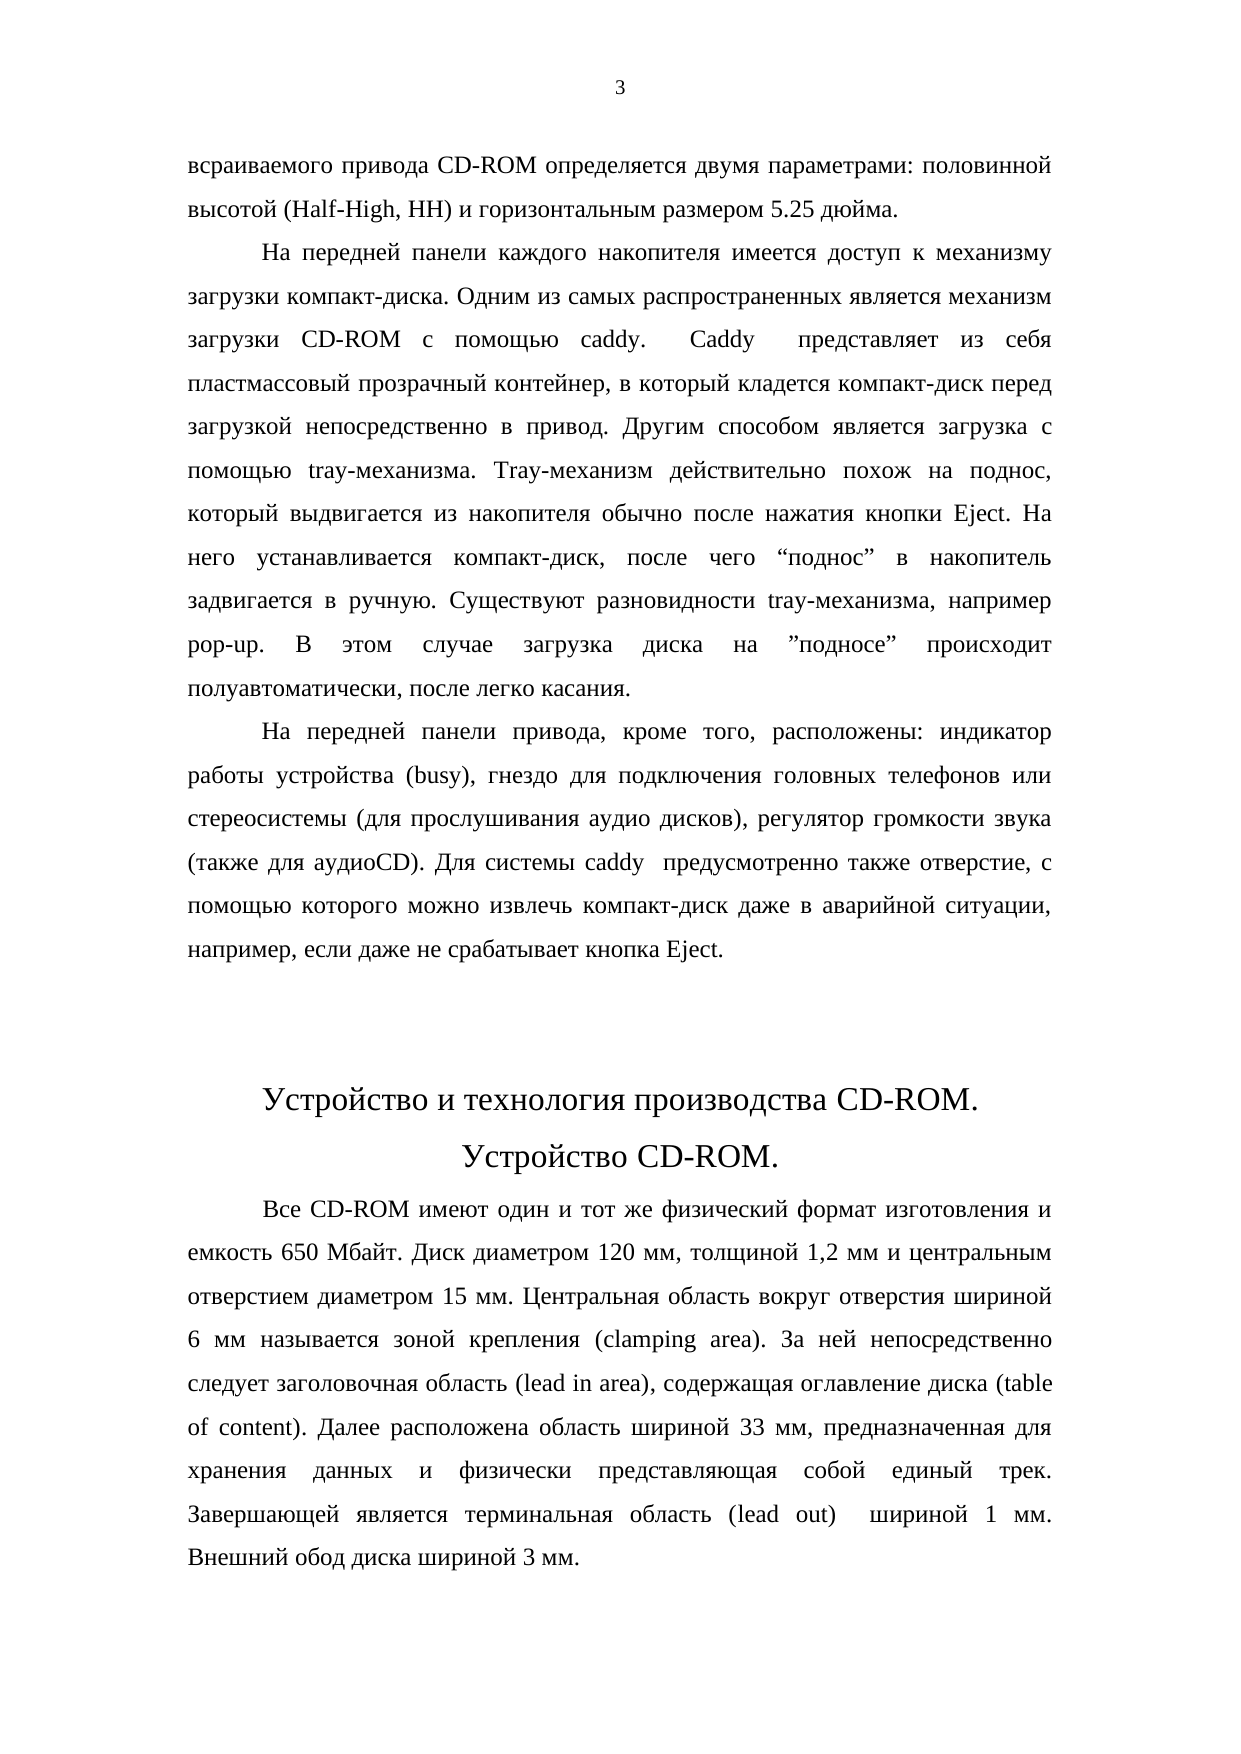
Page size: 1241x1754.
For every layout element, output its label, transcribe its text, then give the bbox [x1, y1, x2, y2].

text На передней панели привода, кроме того, расположены: индикатор работы устройства (busy), гнездо для подключения головных телефонов или стереосистемы (для прослушивания аудио дисков), регулятор громкости звука (также для аудиоCD). Для системы caddy предусмотренно также отверстие, с помощью которого можно извлечь компакт-диск даже в аварийной ситуации, например, если даже не срабатывает кнопка Eject. [187, 716, 1053, 963]
text Устройство CD-ROM. [187, 1136, 1053, 1174]
text Устройство и технология производства CD-ROM. [187, 1078, 1053, 1117]
text Все CD-ROM имеют один и тот же физический формат изготовления и емкость 650 Мбайт. Диск диаметром 120 мм, толщиной 1,2 мм и центральным отверстием диаметром 15 мм. Центральная область вокруг отверстия шириной 6 мм называется зоной крепления (clamping area). За ней непосредственно следует заголовочная область (lead in area), содержащая оглавление диска (table of content). Далее расположена область шириной 33 мм, предназначенная для хранения данных и физически представляющая собой единый трек. Завершающей является терминальная область (lead out) шириной 1 мм. Внешний обод диска шириной 3 мм. [187, 1194, 1053, 1571]
text На передней панели каждого накопителя имеется доступ к механизму загрузки компакт-диска. Одним из самых распространенных является механизм загрузки CD-ROM с помощью caddy. Caddy представляет из себя пластмассовый прозрачный контейнер, в который кладется компакт-диск перед загрузкой непосредственно в привод. Другим способом является загрузка с помощью tray-механизма. Tray-механизм действительно похож на поднос, который выдвигается из накопителя обычно после нажатия кнопки Eject. На него устанавливается компакт-диск, после чего “поднос” в накопитель задвигается в ручную. Существуют разновидности tray-механизма, например pop-up. В этом случае загрузка диска на ”подносе” происходит полуавтоматически, после легко касания. [187, 237, 1053, 702]
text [187, 150, 1053, 223]
